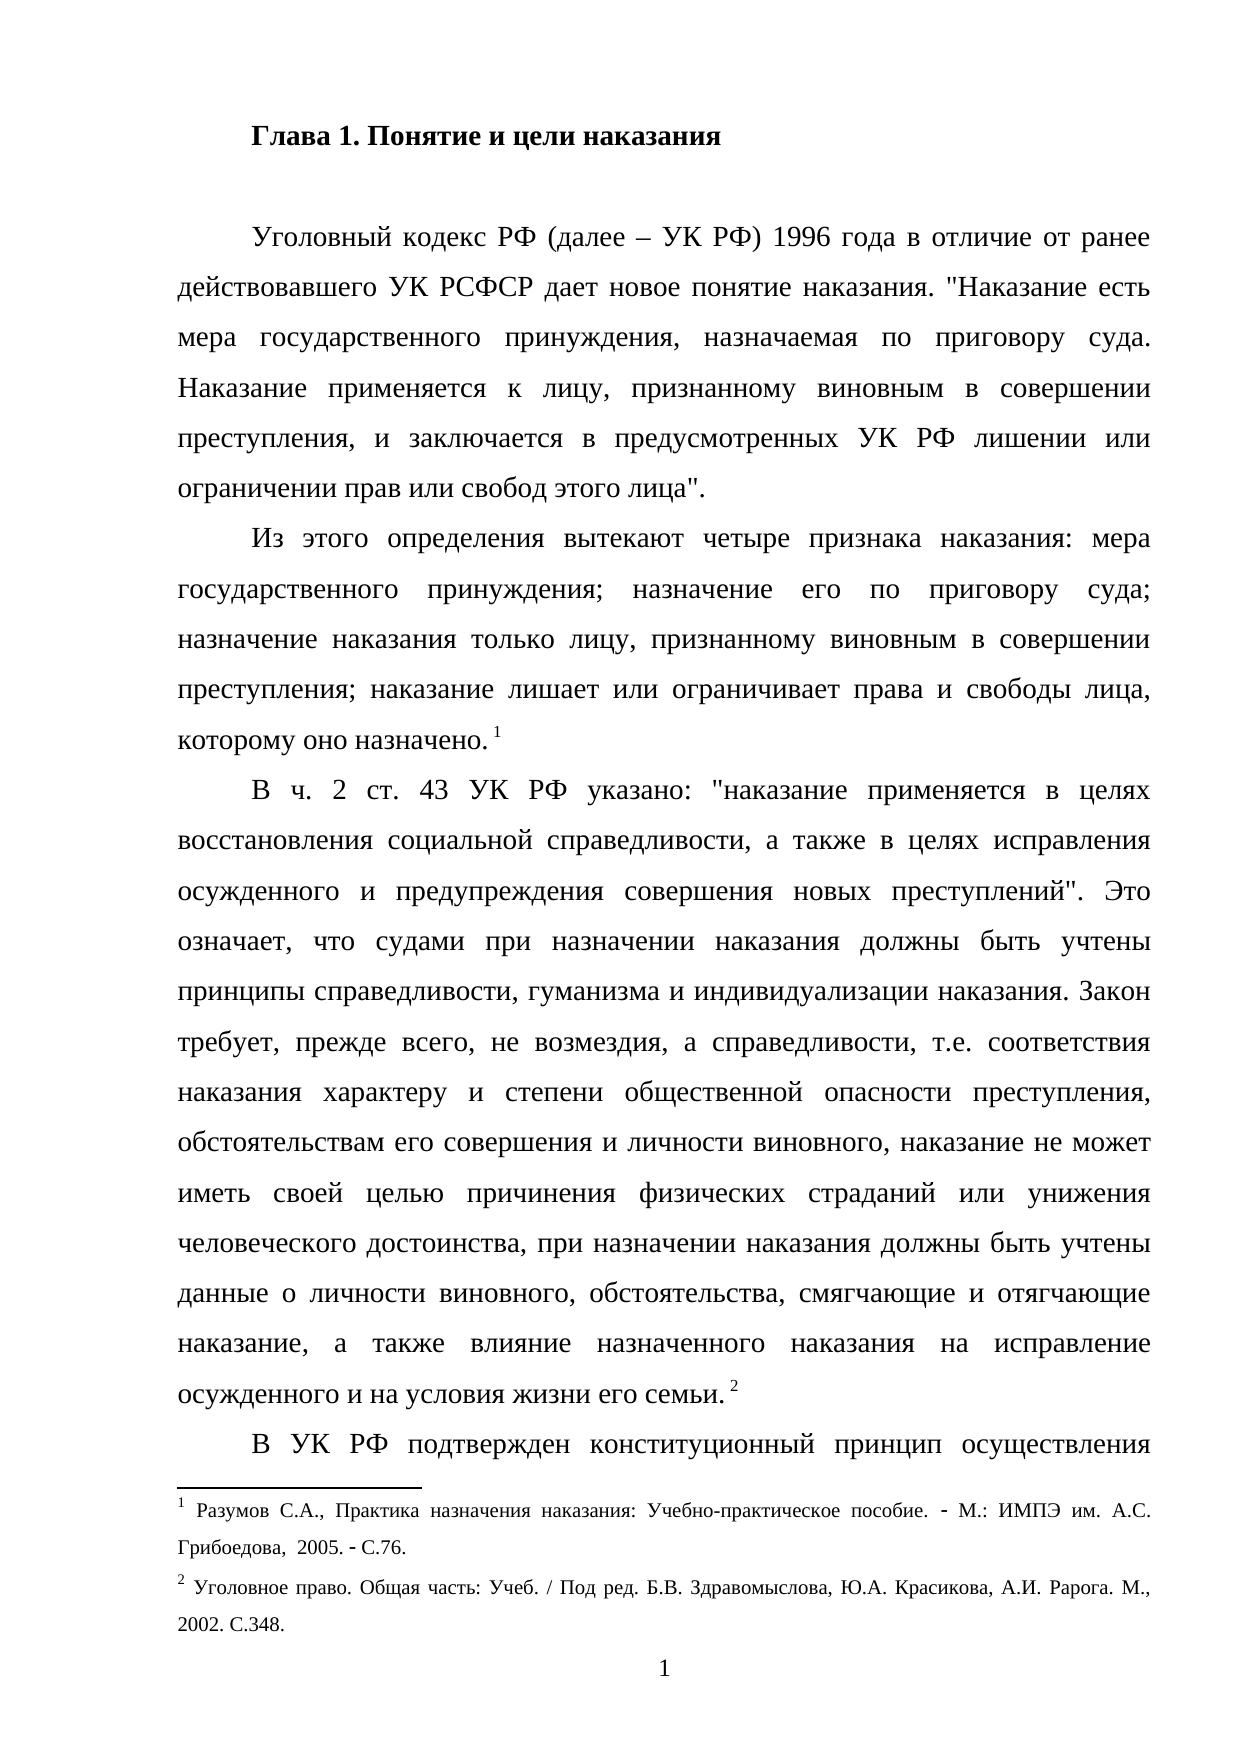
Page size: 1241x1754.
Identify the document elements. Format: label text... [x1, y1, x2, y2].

text Из этого определения вытекают четыре признака наказания: мера государственного принуждения; назначение его по приговору суда; назначение наказания только лицу, признанному виновным в совершении преступления; наказание лишает или ограничивает права и свободы лица, которому оно назначено. [177, 521, 1152, 755]
text Уголовный кодекс РФ (далее – УК РФ) 1996 года в отличие от ранее действовавшего УК РСФСР дает новое понятие наказания. "Наказание есть мера государственного принуждения, назначаемая по приговору суда. Наказание применяется к лицу, признанному виновным в совершении преступления, и заключается в предусмотренных УК РФ лишении или ограничении прав или свобод этого лица". [177, 219, 1152, 504]
text Глава 1. Понятие и цели наказания [177, 118, 1152, 152]
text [177, 1426, 1152, 1460]
text В ч. 2 ст. 43 УК РФ указано: "наказание применяется в целях восстановления социальной справедливости, а также в целях исправления осужденного и предупреждения совершения новых преступлений". Это означает, что судами при назначении наказания должны быть учтены принципы справедливости, гуманизма и индивидуализации наказания. Закон требует, прежде всего, не возмездия, а справедливости, т.е. соответствия наказания характеру и степени общественной опасности преступления, обстоятельствам его совершения и личности виновного, наказание не может иметь своей целью причинения физических страданий или унижения человеческого достоинства, при назначении наказания должны быть учтены данные о личности виновного, обстоятельства, смягчающие и отягчающие наказание, а также влияние назначенного наказания на исправление осужденного и на условия жизни его семьи. [177, 772, 1152, 1409]
